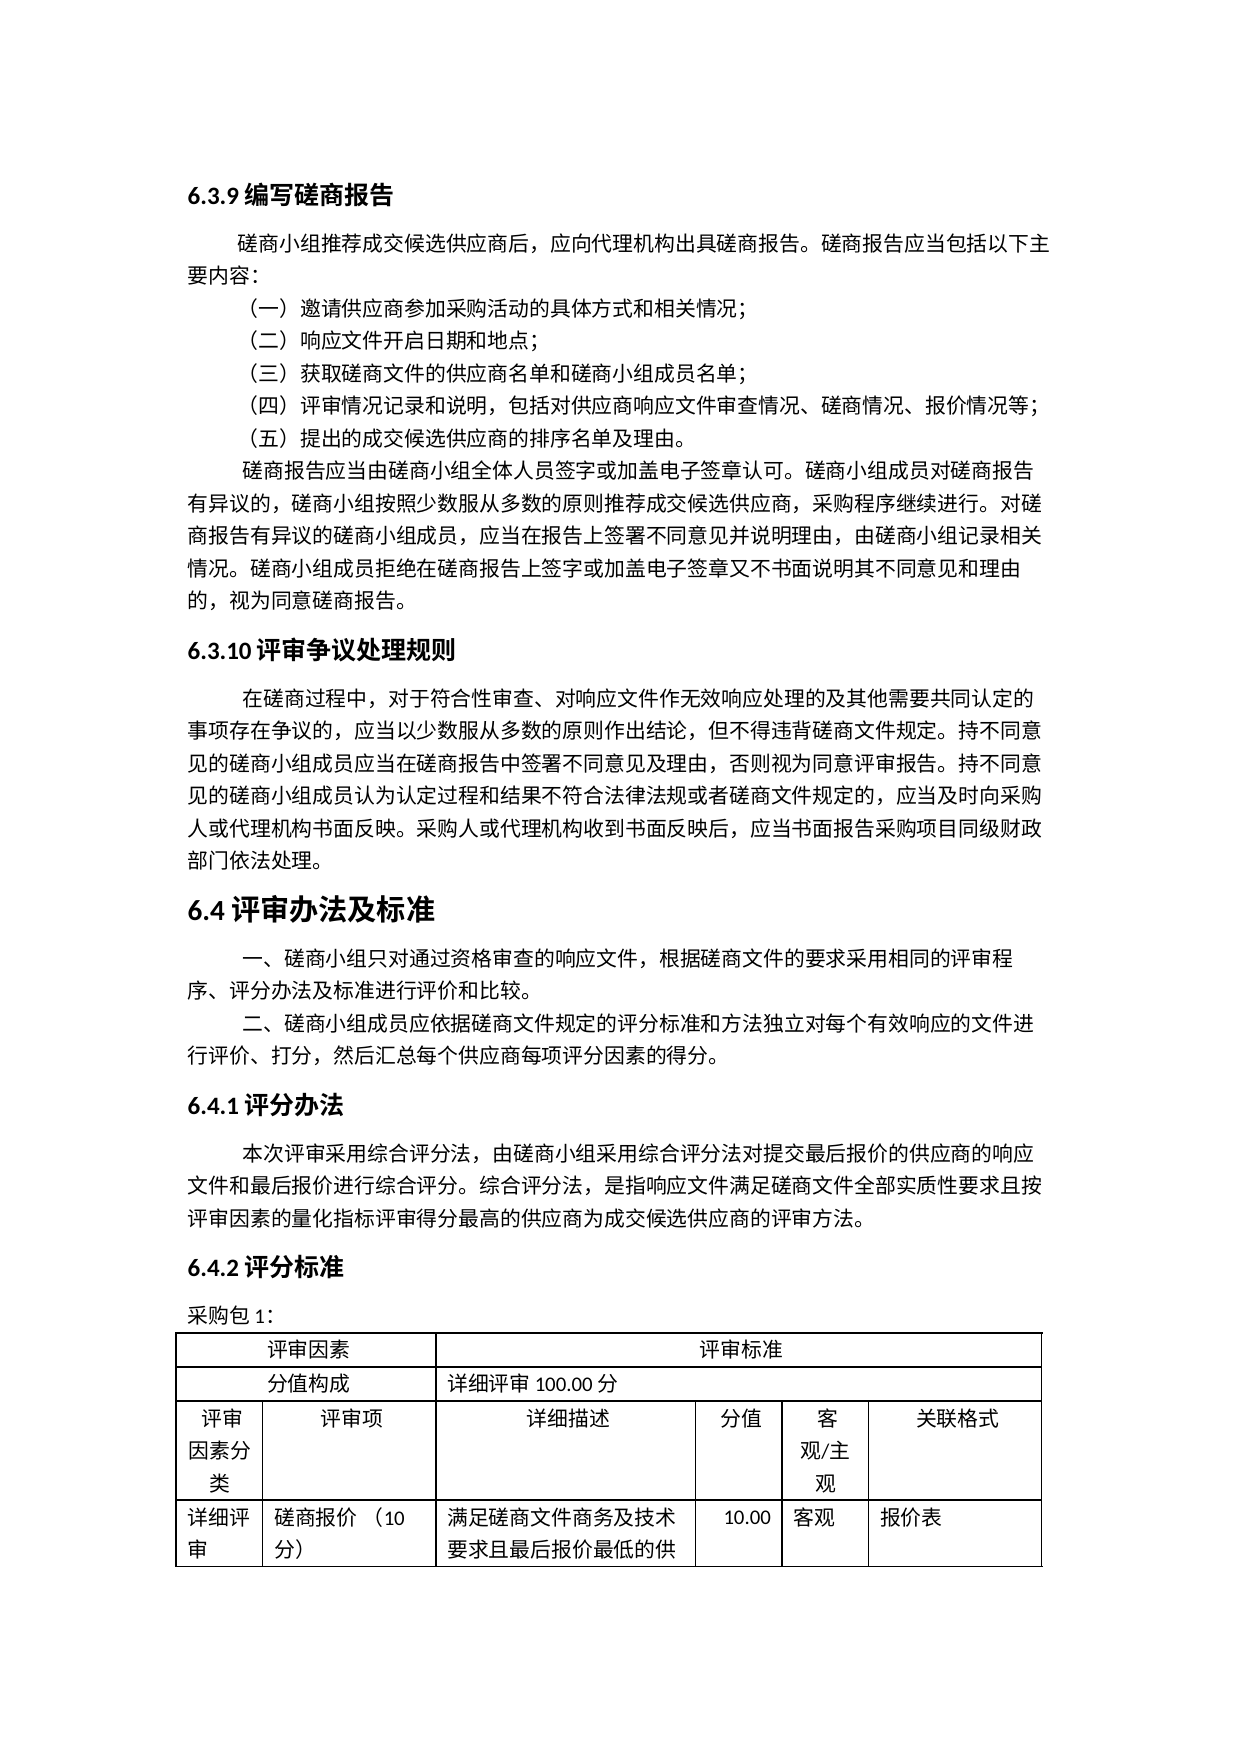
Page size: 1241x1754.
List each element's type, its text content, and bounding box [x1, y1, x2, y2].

table_cell 详细评审 [177, 1501, 262, 1566]
table_cell 评审项 [263, 1402, 435, 1499]
text （四）评审情况记录和说明，包括对供应商响应文件审查情况、磋商情况、报价情况等； [187, 389, 1053, 422]
text （一）邀请供应商参加采购活动的具体方式和相关情况； [187, 292, 1053, 324]
table_cell 关联格式 [869, 1402, 1041, 1499]
table_cell 评审因素分类 [177, 1402, 262, 1499]
text 采购包1： [187, 1299, 1053, 1332]
text （二）响应文件开启日期和地点； [187, 324, 1053, 357]
table_header 评审因素 [177, 1334, 435, 1366]
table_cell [437, 1501, 695, 1566]
table_cell 详细评审100.00分 [437, 1368, 1041, 1400]
table_cell 客观 [783, 1501, 868, 1566]
text 一、磋商小组只对通过资格审查的响应文件，根据磋商文件的要求采用相同的评审程序、评分办法及标准进行评价和比较。 [187, 942, 1053, 1007]
text 磋商报告应当由磋商小组全体人员签字或加盖电子签章认可。磋商小组成员对磋商报告有异议的，磋商小组按照少数服从多数的原则推荐成交候选供应商，采购程序继续进行。对磋商报告有异议的磋商小组成员，应当在报告上签署不同意见并说明理由，由磋商小组记录相关情况。磋商小组成员拒绝在磋商报告上签字或加盖电子签章又不书面说明其不同意见和理由的，视为同意磋商报告。 [187, 454, 1053, 617]
text 二、磋商小组成员应依据磋商文件规定的评分标准和方法独立对每个有效响应的文件进行评价、打分，然后汇总每个供应商每项评分因素的得分。 [187, 1007, 1053, 1072]
table_cell 报价表 [869, 1501, 1041, 1566]
text 6.4.2评分标准 [187, 1234, 1053, 1299]
table_cell 详细描述 [437, 1402, 695, 1499]
text （三）获取磋商文件的供应商名单和磋商小组成员名单； [187, 357, 1053, 389]
table_cell 10.00 [696, 1501, 781, 1566]
text 磋商小组推荐成交候选供应商后，应向代理机构出具磋商报告。磋商报告应当包括以下主要内容： [187, 227, 1053, 292]
table_cell 磋商报价 （10分） [263, 1501, 435, 1566]
text 6.4评审办法及标准 [187, 877, 1053, 942]
text 6.3.10评审争议处理规则 [187, 617, 1053, 682]
text （五）提出的成交候选供应商的排序名单及理由。 [187, 422, 1053, 454]
text 在磋商过程中，对于符合性审查、对响应文件作无效响应处理的及其他需要共同认定的事项存在争议的，应当以少数服从多数的原则作出结论，但不得违背磋商文件规定。持不同意见的磋商小组成员应当在磋商报告中签署不同意见及理由，否则视为同意评审报告。持不同意见的磋商小组成员认为认定过程和结果不符合法律法规或者磋商文件规定的，应当及时向采购人或代理机构书面反映。采购人或代理机构收到书面反映后，应当书面报告采购项目同级财政部门依法处理。 [187, 682, 1053, 877]
table_cell 分值构成 [177, 1368, 435, 1400]
text 6.3.9编写磋商报告 [187, 162, 1053, 227]
text 本次评审采用综合评分法，由磋商小组采用综合评分法对提交最后报价的供应商的响应文件和最后报价进行综合评分。综合评分法，是指响应文件满足磋商文件全部实质性要求且按评审因素的量化指标评审得分最高的供应商为成交候选供应商的评审方法。 [187, 1137, 1053, 1234]
table_header 评审标准 [437, 1334, 1041, 1366]
table_cell 分值 [696, 1402, 781, 1499]
text 6.4.1评分办法 [187, 1072, 1053, 1137]
table_cell 客观/主观 [783, 1402, 868, 1499]
